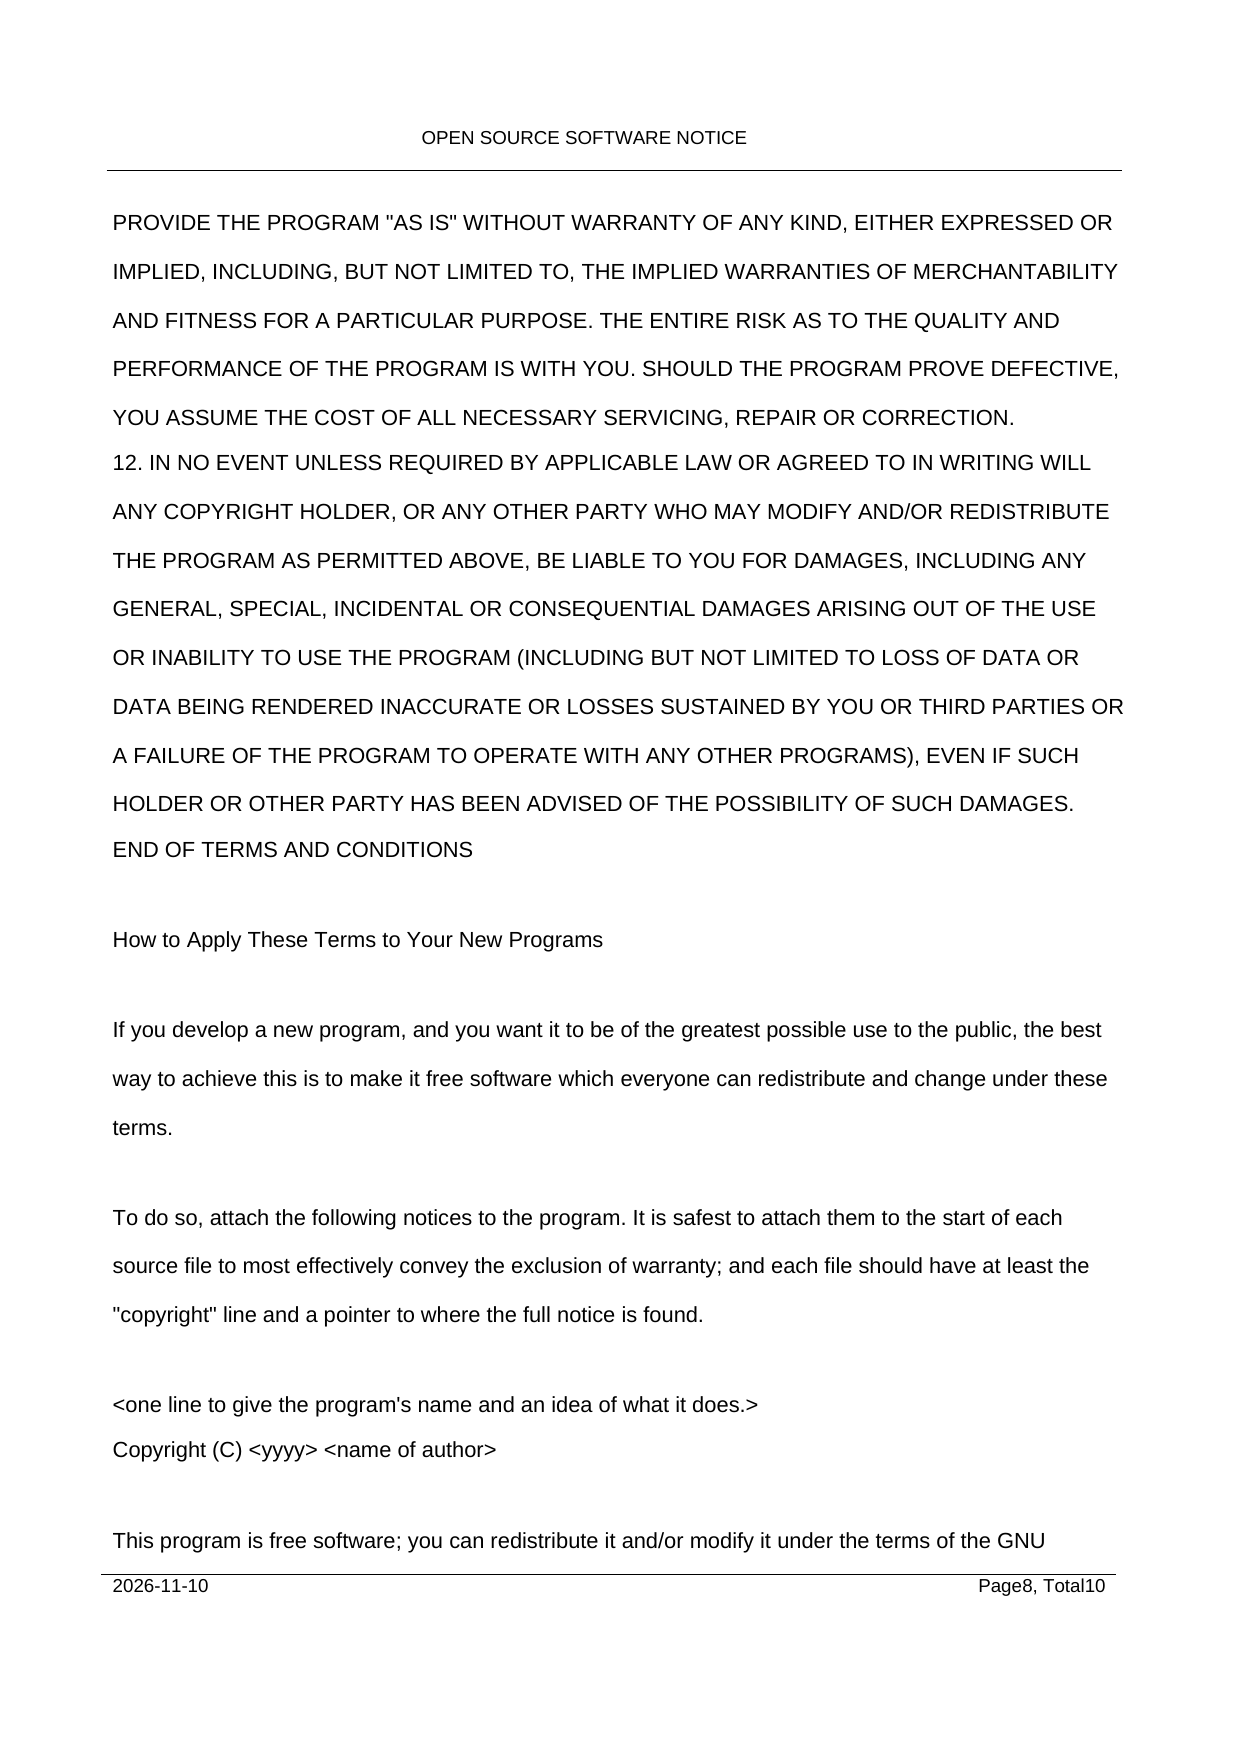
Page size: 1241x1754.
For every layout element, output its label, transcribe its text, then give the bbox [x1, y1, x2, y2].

text To do so, attach the following notices to the program. It is safest to attach them to the start of each source file to most effectively convey the exclusion of warranty; and each file should have at least the "copyright" line and a pointer to where the full notice is found. [112, 1201, 1128, 1331]
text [112, 1524, 1128, 1556]
text <one line to give the program's name and an idea of what it does.> [112, 1389, 1128, 1421]
text 12. IN NO EVENT UNLESS REQUIRED BY APPLICABLE LAW OR AGREED TO IN WRITING WILL ANY COPYRIGHT HOLDER, OR ANY OTHER PARTY WHO MAY MODIFY AND/OR REDISTRIBUTE THE PROGRAM AS PERMITTED ABOVE, BE LIABLE TO YOU FOR DAMAGES, INCLUDING ANY GENERAL, SPECIAL, INCIDENTAL OR CONSEQUENTIAL DAMAGES ARISING OUT OF THE USE OR INABILITY TO USE THE PROGRAM (INCLUDING BUT NOT LIMITED TO LOSS OF DATA OR DATA BEING RENDERED INACCURATE OR LOSSES SUSTAINED BY YOU OR THIRD PARTIES OR A FAILURE OF THE PROGRAM TO OPERATE WITH ANY OTHER PROGRAMS), EVEN IF SUCH HOLDER OR OTHER PARTY HAS BEEN ADVISED OF THE POSSIBILITY OF SUCH DAMAGES. [112, 446, 1128, 820]
text If you develop a new program, and you want it to be of the greatest possible use to the public, the best way to achieve this is to make it free software which everyone can redistribute and change under these terms. [112, 1013, 1128, 1143]
text Copyright (C) <yyyy> <name of author> [112, 1434, 1128, 1466]
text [112, 206, 1128, 434]
text How to Apply These Terms to Your New Programs [112, 923, 1128, 956]
text END OF TERMS AND CONDITIONS [112, 833, 1128, 865]
